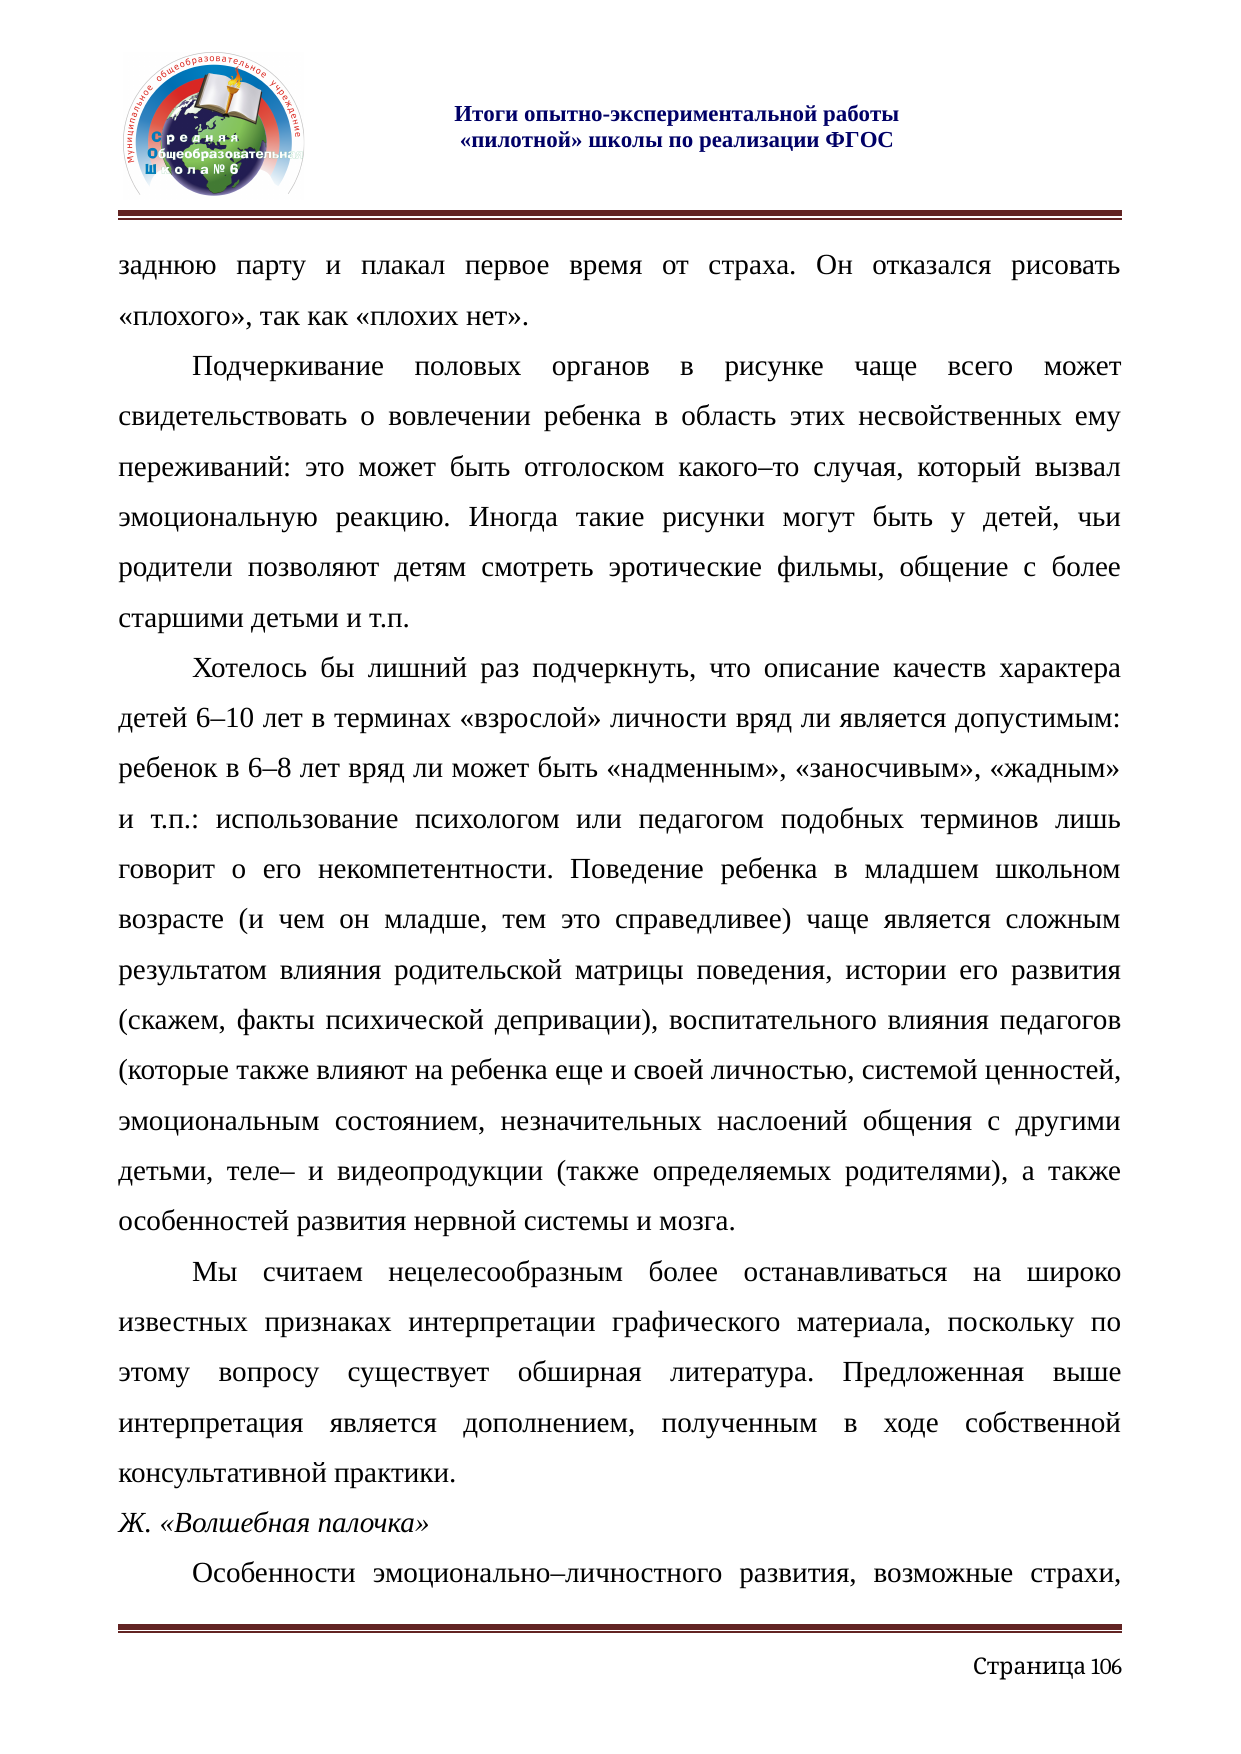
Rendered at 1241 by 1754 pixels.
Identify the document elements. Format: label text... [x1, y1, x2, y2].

text Мы считаем нецелесообразным более останавливаться на широко известных признаках интерпретации графического материала, поскольку по этому вопросу существует обширная литература. Предложенная выше интерпретация является дополнением, полученным в ходе собственной консультативной практики. [118, 1254, 1122, 1488]
text Особенности эмоционально–личностного развития, возможные страхи, агрессия, особенности семейных отношений в понимании ребенка и т.п. [118, 1556, 1122, 1589]
text Подчеркивание половых органов в рисунке чаще всего может свидетельствовать о вовлечении ребенка в область этих несвойственных ему переживаний: это может быть отголоском какого–то случая, который вызвал эмоциональную реакцию. Иногда такие рисунки могут быть у детей, чьи родители позволяют детям смотреть эротические фильмы, общение с более старшими детьми и т.п. [118, 348, 1122, 633]
picture [123, 52, 305, 199]
text Хотелось бы лишний раз подчеркнуть, что описание качеств характера детей 6–10 лет в терминах «взрослой» личности вряд ли является допустимым: ребенок в 6–8 лет вряд ли может быть «надменным», «заносчивым», «жадным» и т.п.: использование психологом или педагогом подобных терминов лишь говорит о его некомпетентности. Поведение ребенка в младшем школьном возрасте (и чем он младше, тем это справедливее) чаще является сложным результатом влияния родительской матрицы поведения, истории его развития (скажем, факты психической депривации), воспитательного влияния педагогов (которые также влияют на ребенка еще и своей личностью, системой ценностей, эмоциональным состоянием, незначительных наслоений общения с другими детьми, теле– и видеопродукции (также определяемых родителями), а также особенностей развития нервной системы и мозга. [118, 650, 1122, 1237]
text Ж. «Волшебная палочка» [118, 1505, 1122, 1539]
